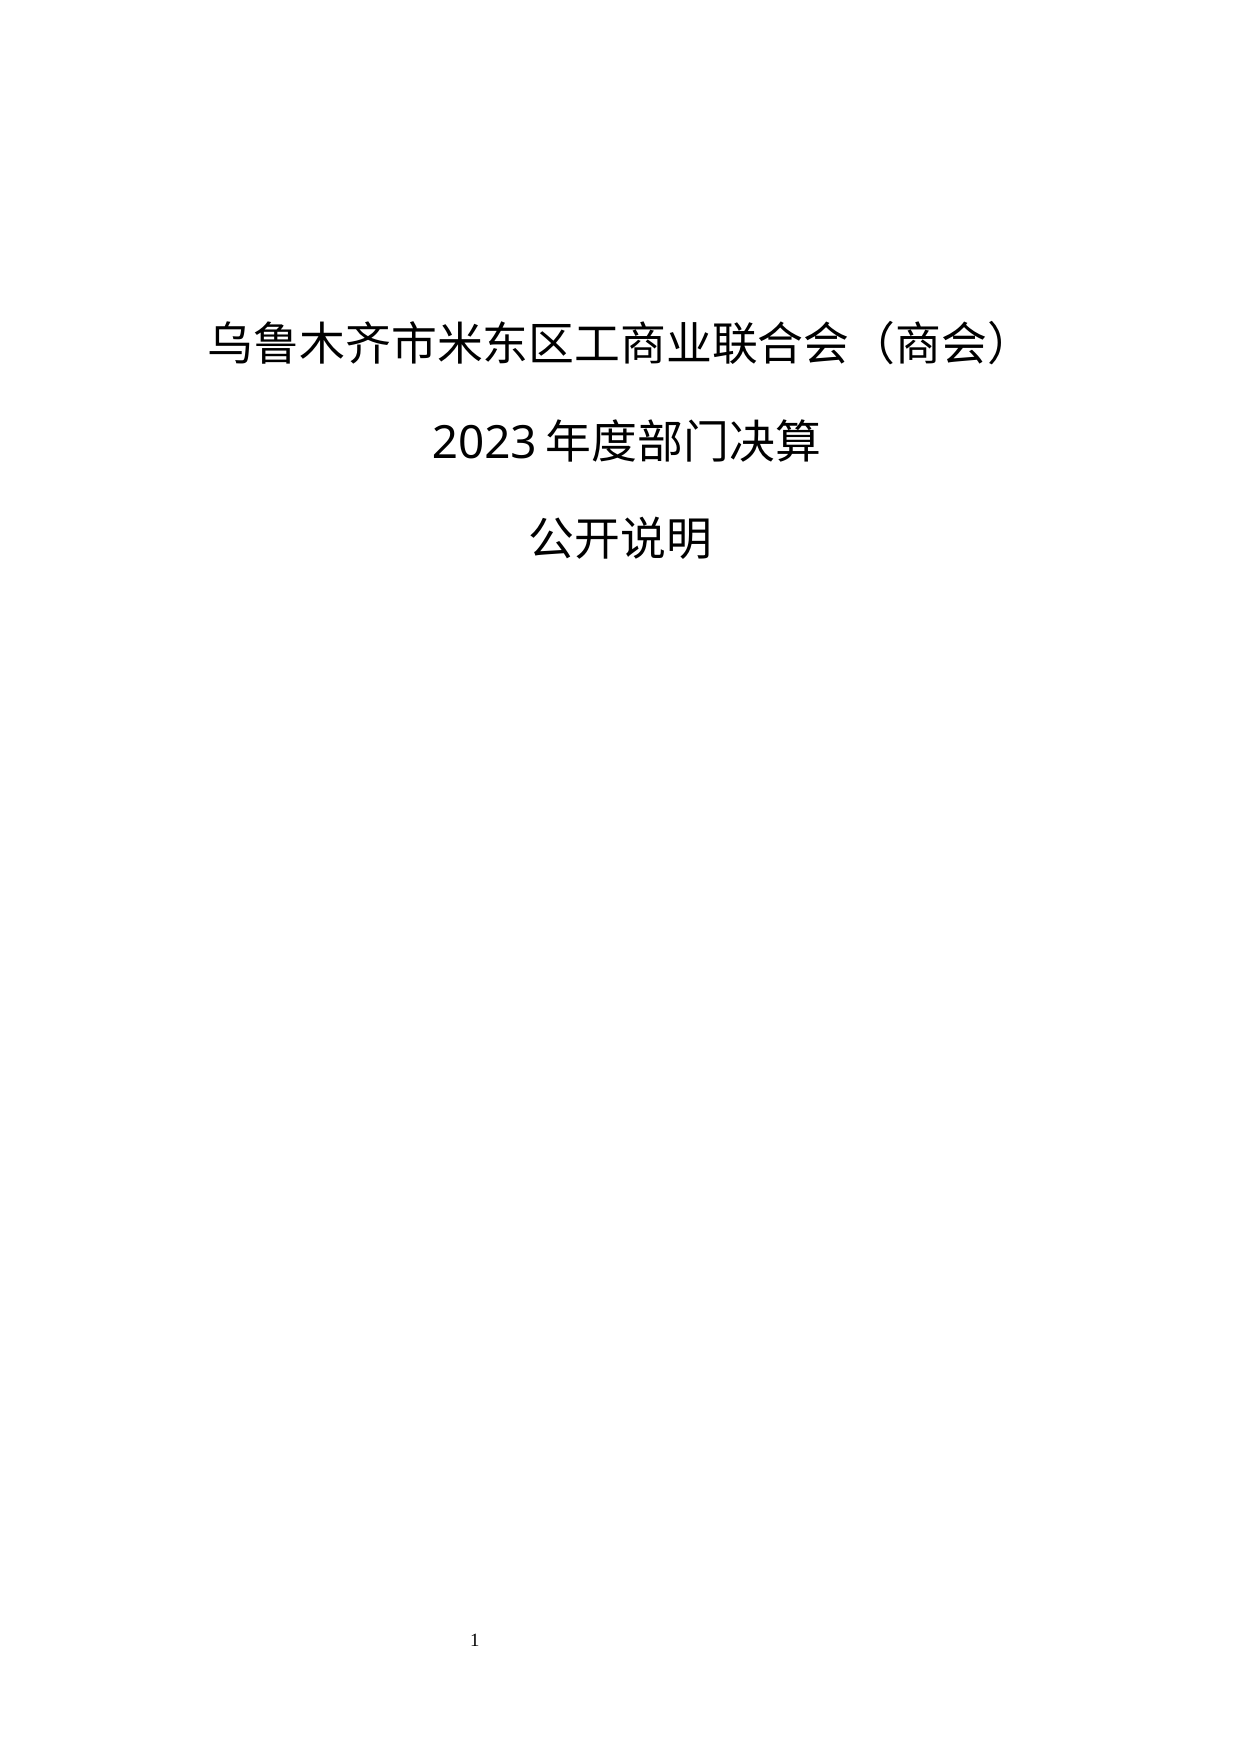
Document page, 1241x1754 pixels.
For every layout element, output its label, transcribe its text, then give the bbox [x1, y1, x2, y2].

text 2023年度部门决算 [187, 389, 1053, 487]
text 乌鲁木齐市米东区工商业联合会（商会） [187, 292, 1053, 389]
text 公开说明 [187, 487, 1053, 584]
